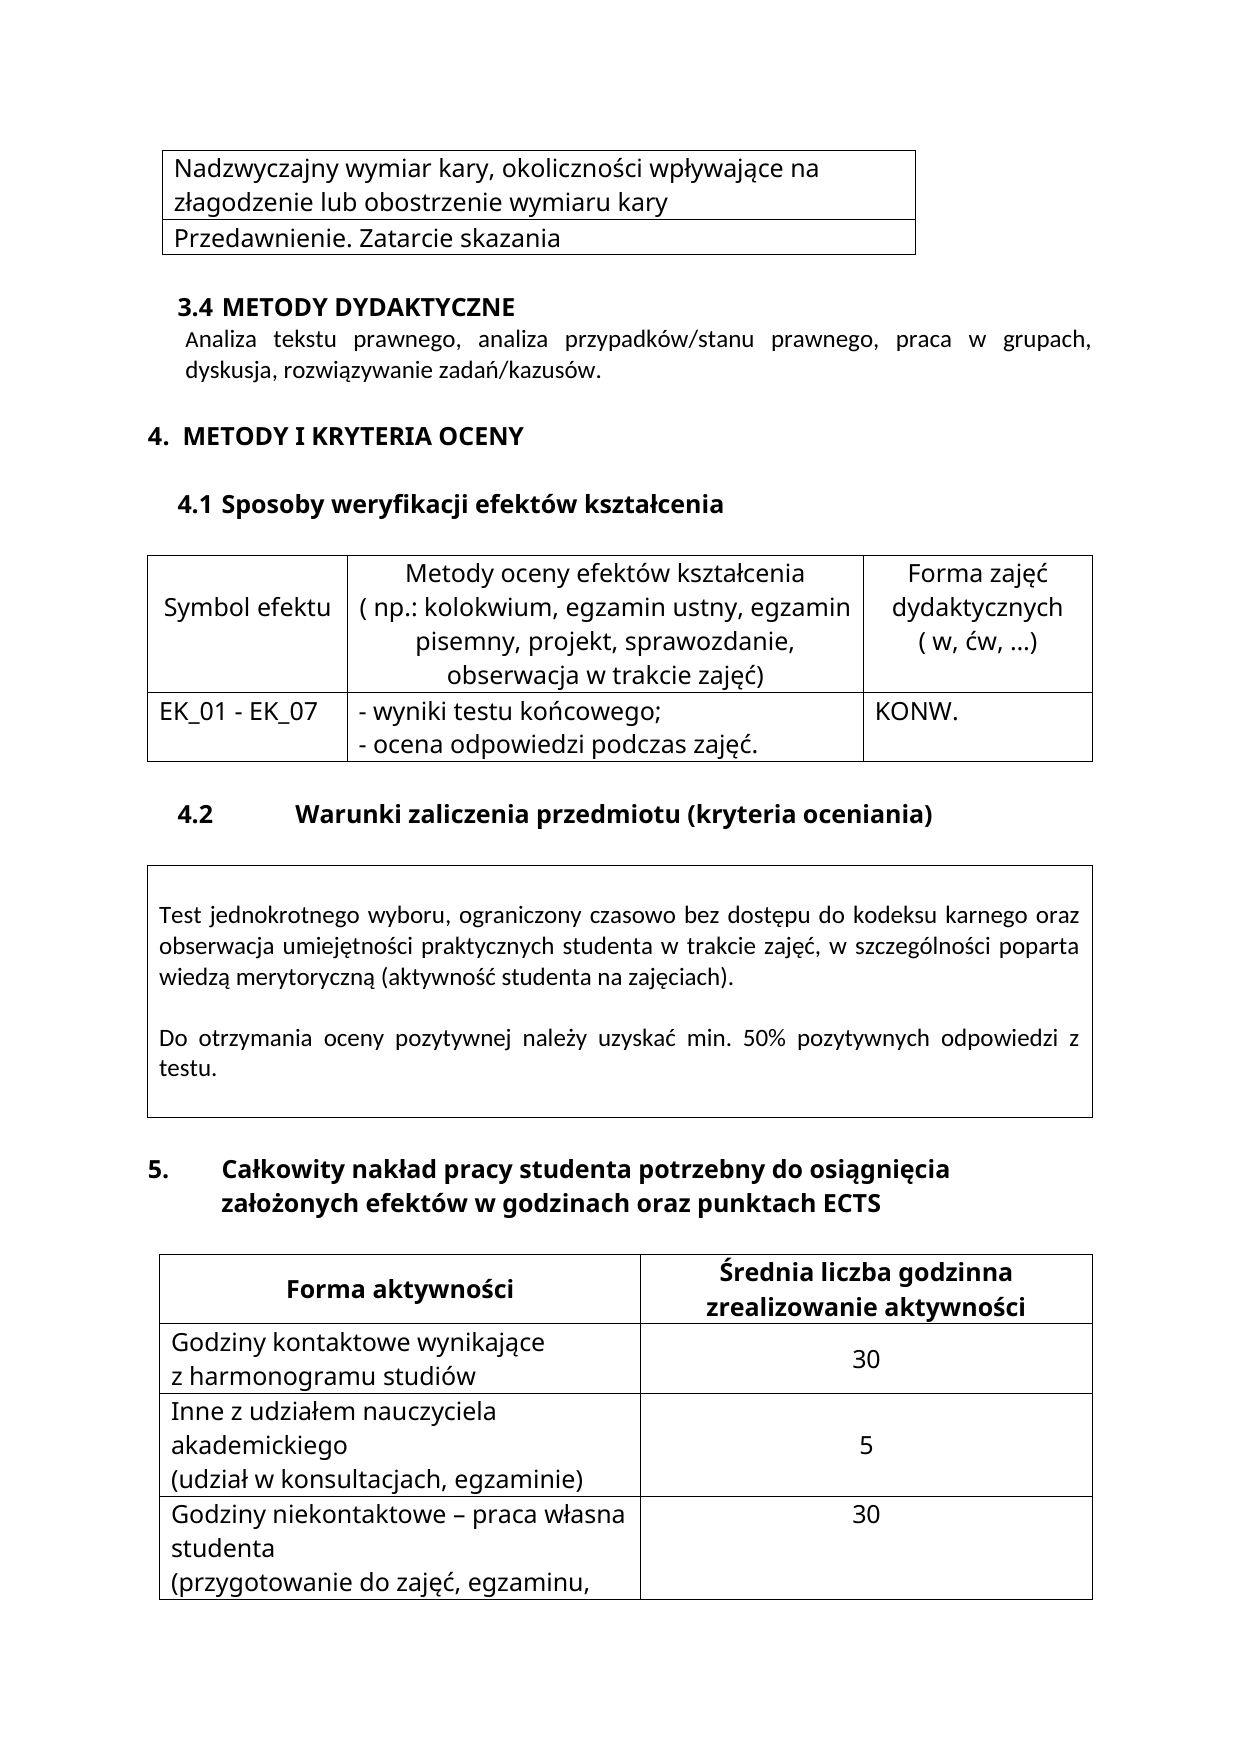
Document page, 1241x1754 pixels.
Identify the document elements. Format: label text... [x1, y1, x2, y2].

table_header Metody oceny efektów kształcenia ( np.: kolokwium, egzamin ustny, egzamin pisemny, projekt, sprawozdanie, obserwacja w trakcie zajęć) [348, 556, 863, 692]
text 4.1 Sposoby weryfikacji efektów kształcenia [177, 487, 1092, 521]
table_cell - wyniki testu końcowego; - ocena odpowiedzi podczas zajęć. [348, 693, 863, 761]
list METODY DYDAKTYCZNE [177, 289, 1092, 323]
table_header Forma zajęć dydaktycznych ( w, ćw, …) [864, 556, 1092, 692]
table_cell 30 [641, 1497, 1092, 1599]
table_cell Godziny kontaktowe wynikające z harmonogramu studiów [160, 1324, 640, 1392]
table_header Test jednokrotnego wyboru, ograniczony czasowo bez dostępu do kodeksu karnego oraz obserwacja umiejętności praktycznych studenta w trakcie zajęć, w szczególności poparta wiedzą merytoryczną (aktywność studenta na zajęciach). Do otrzymania oceny pozytywnej należy uzyskać min. 50% pozytywnych odpowiedzi z testu. [148, 866, 1092, 1117]
text 4.2 Warunki zaliczenia przedmiotu (kryteria oceniania) [148, 796, 1092, 830]
table_cell 5 [641, 1394, 1092, 1496]
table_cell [163, 151, 915, 219]
table_cell KONW. [864, 693, 1092, 761]
list Analiza tekstu prawnego, analiza przypadków/stanu prawnego, praca w grupach, dyskusja, rozwiązywanie zadań/kazusów. [185, 323, 1092, 384]
list . METODY I KRYTERIA OCENY [148, 418, 1092, 453]
table_cell 30 [641, 1324, 1092, 1392]
table_header Forma aktywności [160, 1255, 640, 1323]
table_cell Inne z udziałem nauczyciela akademickiego (udział w konsultacjach, egzaminie) [160, 1394, 640, 1496]
table_cell Przedawnienie. Zatarcie skazania [163, 220, 915, 254]
table_cell EK_01 - EK_07 [148, 693, 347, 761]
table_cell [160, 1497, 640, 1599]
table_header Średnia liczba godzinna zrealizowanie aktywności [641, 1255, 1092, 1323]
table_header Symbol efektu [148, 556, 347, 692]
text 5. Całkowity nakład pracy studenta potrzebny do osiągnięcia założonych efektów w godzinach oraz punktach ECTS [148, 1152, 1092, 1220]
